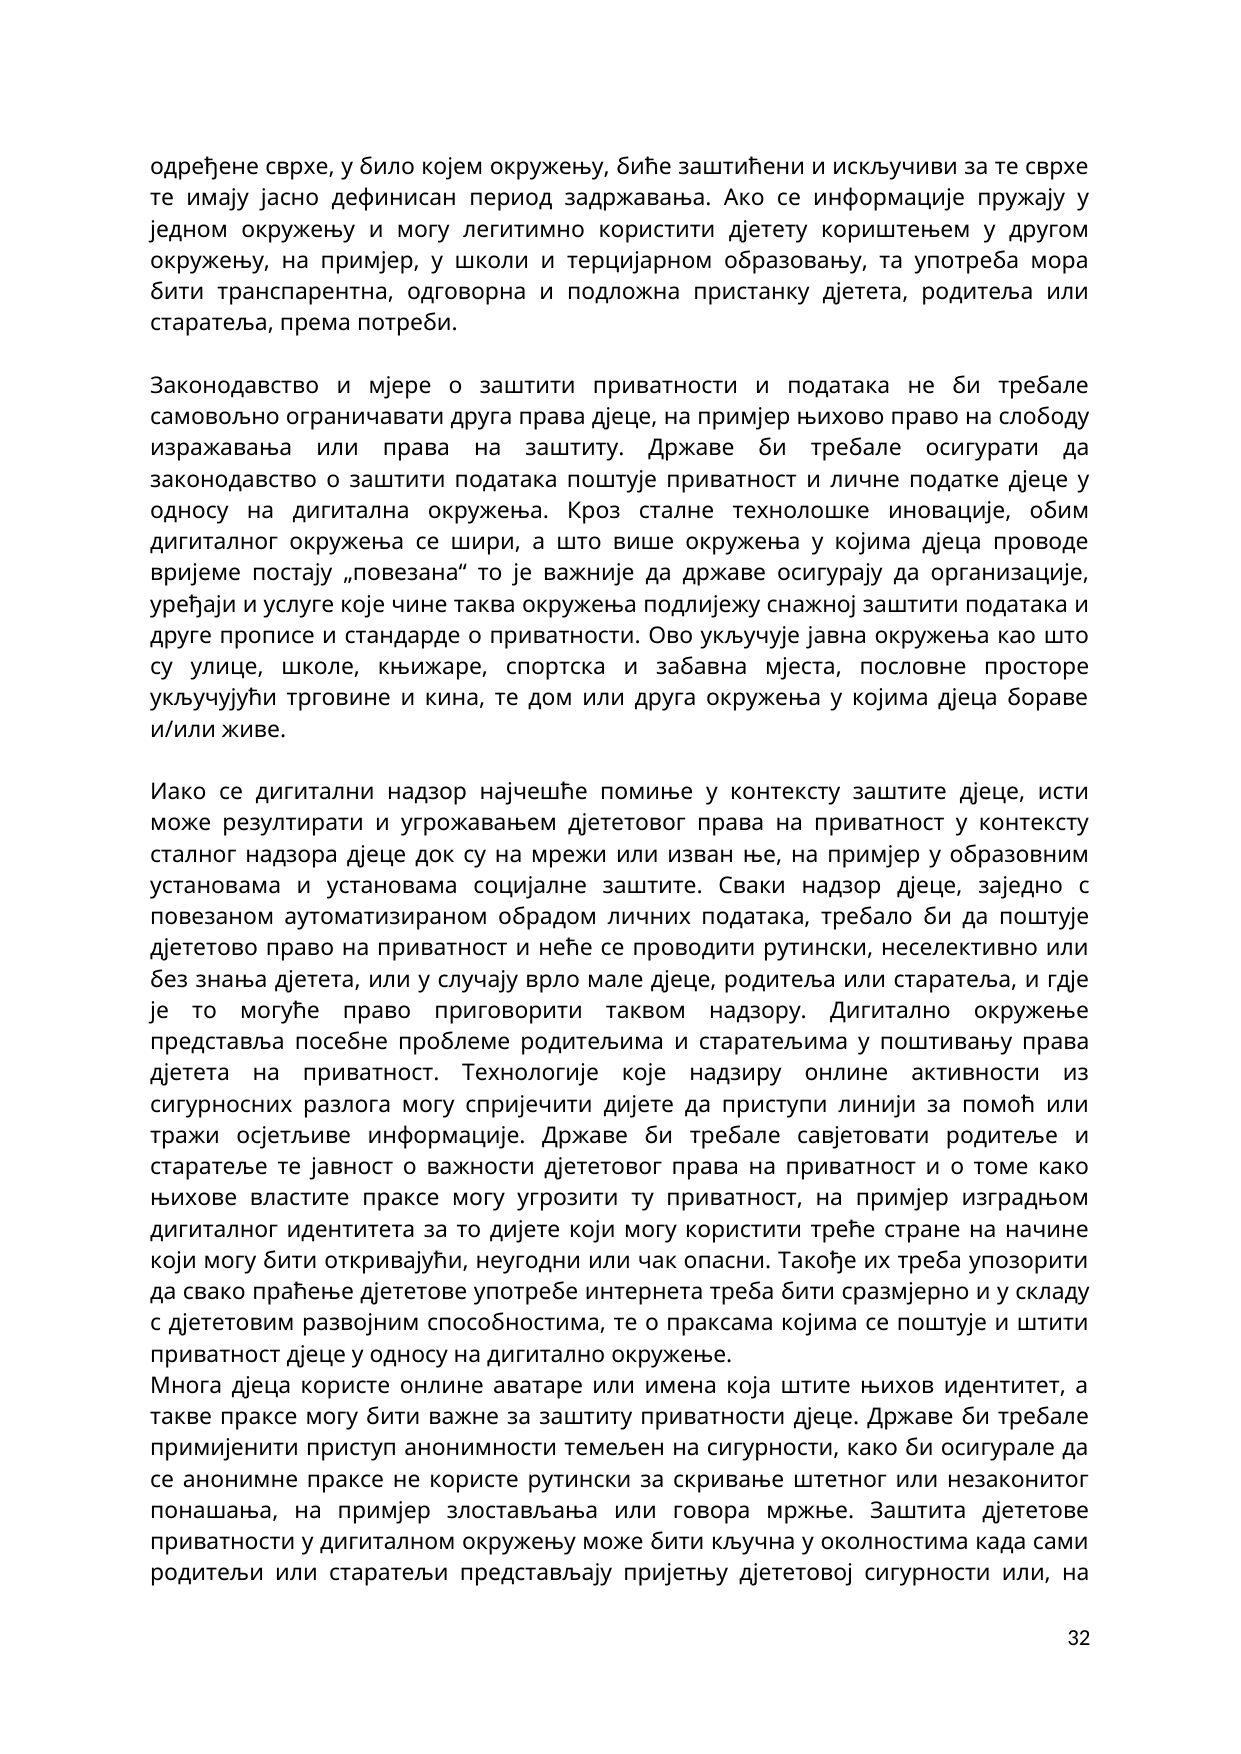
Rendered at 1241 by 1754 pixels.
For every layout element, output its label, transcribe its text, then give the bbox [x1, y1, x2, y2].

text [150, 150, 1090, 337]
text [150, 1369, 1090, 1587]
text Иако се дигитални надзор најчешће помиње у контексту заштите дјеце, исти може резултирати и угрожавањем дјететовог права на приватност у контексту сталног надзора дјеце док су на мрежи или изван ње, на примјер у образовним установама и установама социјалне заштите. Сваки надзор дјеце, заједно с повезаном аутоматизираном обрадом личних података, требало би да поштује дјететово право на приватност и неће се проводити рутински, неселективно или без знања дјетета, или у случају врло мале дјеце, родитеља или старатеља, и гдје је то могуће право приговорити таквом надзору. Дигитално окружење представља посебне проблеме родитељима и старатељима у поштивању права дјетета на приватност. Технологије које надзиру онлине активности из сигурносних разлога могу спријечити дијете да приступи линији за помоћ или тражи осјетљиве информације. Државе би требале савјетовати родитеље и старатеље те јавност о важности дјететовог права на приватност и о томе како њихове властите праксе могу угрозити ту приватност, на примјер изградњом дигиталног идентитета за то дијете који могу користити треће стране на начине који могу бити откривајући, неугодни или чак опасни. Такође их треба упозорити да свако праћење дјететове употребе интернета треба бити сразмјерно и у складу с дјететовим развојним способностима, те о праксама којима се поштује и штити приватност дјеце у односу на дигитално окружење. [150, 775, 1090, 1369]
text Законодавство и мјере о заштити приватности и података не би требале самовољно ограничавати друга права дјеце, на примјер њихово право на слободу изражавања или права на заштиту. Државе би требале осигурати да законодавство о заштити података поштује приватност и личне податке дјеце у односу на дигитална окружења. Кроз сталне технолошке иновације, обим дигиталног окружења се шири, а што више окружења у којима дјеца проводе вријеме постају „повезана“ то је важније да државе осигурају да организације, уређаји и услуге које чине таква окружења подлијежу снажној заштити података и друге прописе и стандарде о приватности. Ово укључује јавна окружења као што су улице, школе, књижаре, спортска и забавна мјеста, пословне просторе укључујући трговине и кина, те дом или друга окружења у којима дјеца бораве и/или живе. [150, 369, 1090, 744]
